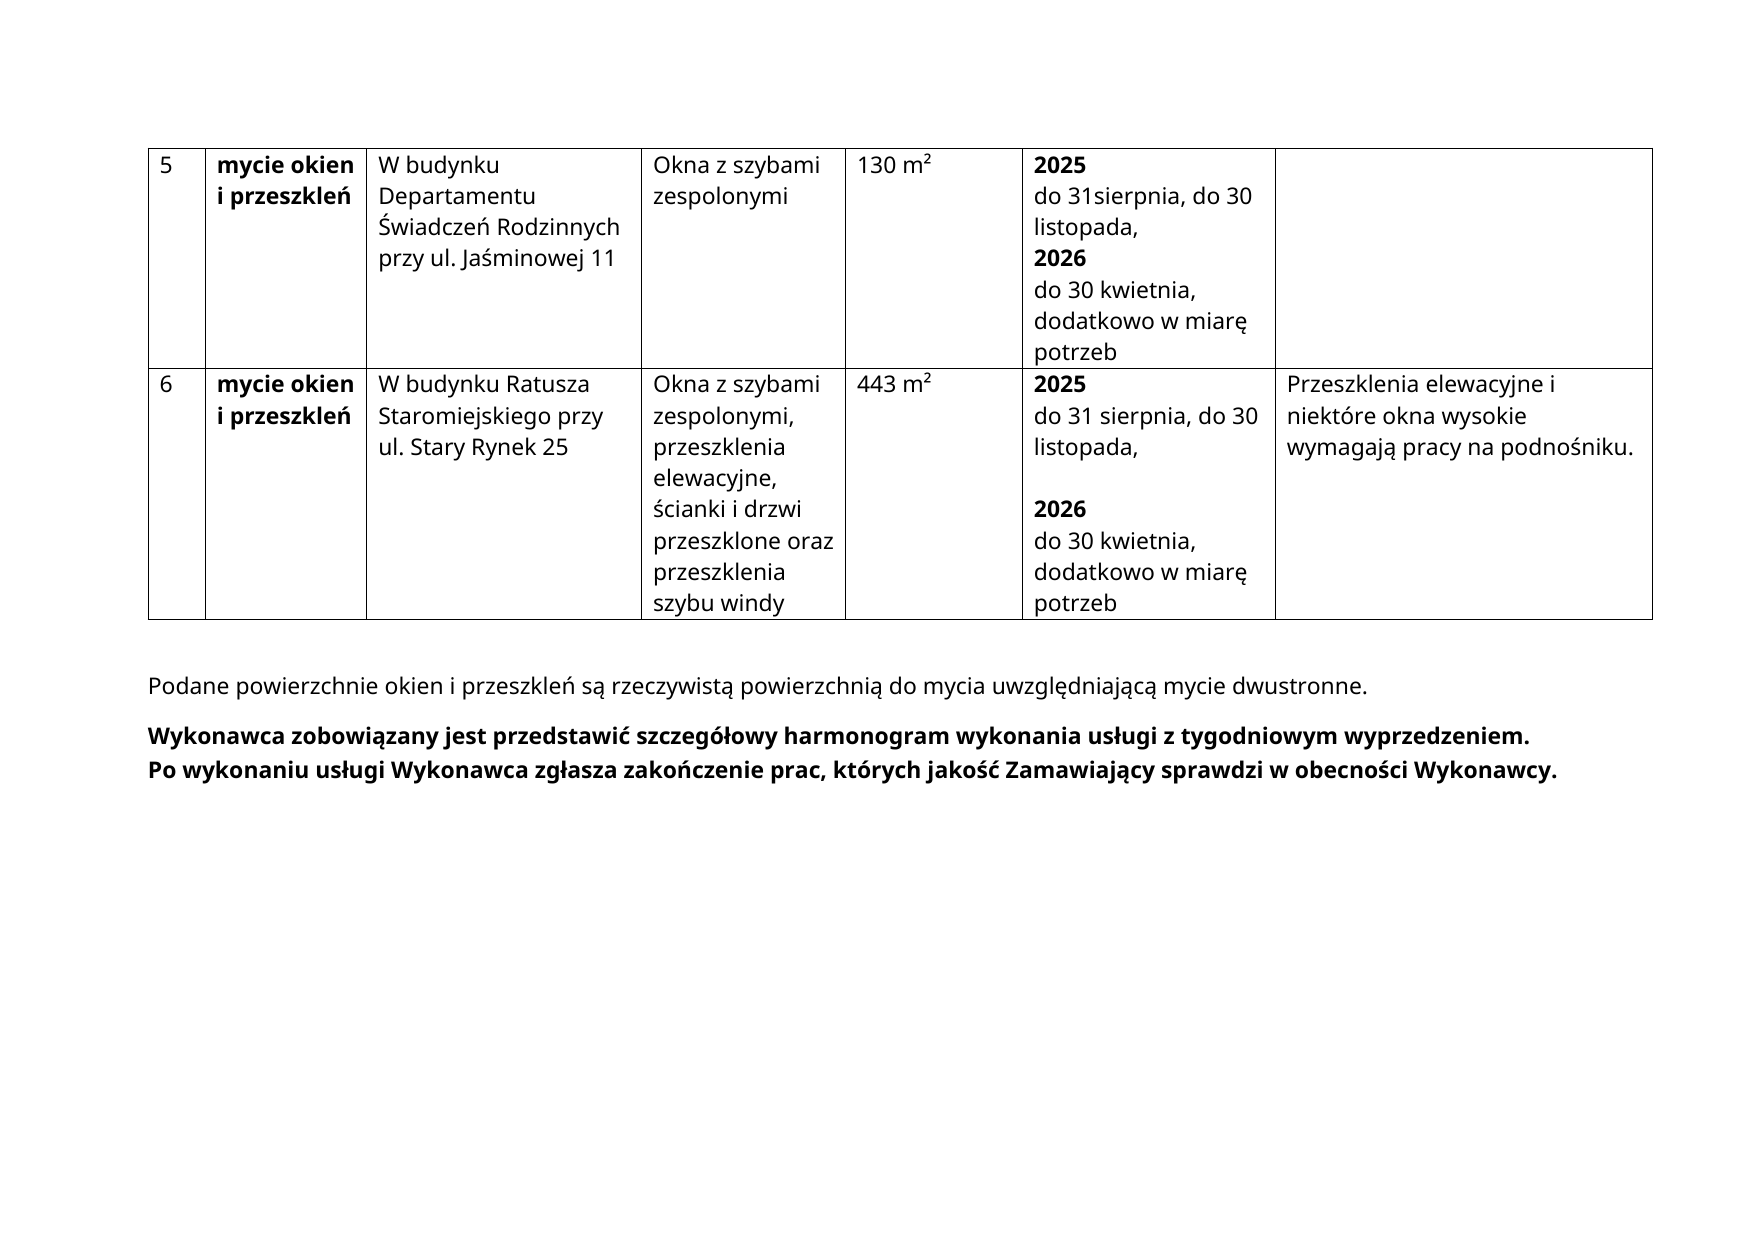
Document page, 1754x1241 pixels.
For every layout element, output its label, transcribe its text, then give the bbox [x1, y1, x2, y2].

table_cell W budynku Departamentu Świadczeń Rodzinnych przy ul. Jaśminowej 11 [367, 149, 641, 367]
table_cell Okna z szybami zespolonymi [642, 149, 845, 367]
text Podane powierzchnie okien i przeszkleń są rzeczywistą powierzchnią do mycia uwzględniającą mycie dwustronne. [148, 670, 1606, 701]
table_cell 2025 do 31sierpnia, do 30 listopada, 2026 do 30 kwietnia, dodatkowo w miarę potrzeb [1023, 149, 1275, 367]
table_cell W budynku Ratusza Staromiejskiego przy ul. Stary Rynek 25 [367, 369, 641, 618]
table_cell 6 [149, 369, 205, 618]
table_cell Okna z szybami zespolonymi, przeszklenia elewacyjne, ścianki i drzwi przeszklone oraz przeszklenia szybu windy [642, 369, 845, 618]
table_cell 443 m² [846, 369, 1022, 618]
table_cell 2025 do 31 sierpnia, do 30 listopada, 2026 do 30 kwietnia, dodatkowo w miarę potrzeb [1023, 369, 1275, 618]
table_cell 5 [149, 149, 205, 367]
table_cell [206, 149, 366, 367]
table_cell [1276, 149, 1652, 367]
table_cell 130 m² [846, 149, 1022, 367]
table_cell mycie okien i przeszkleń [206, 369, 366, 618]
text Wykonawca zobowiązany jest przedstawić szczegółowy harmonogram wykonania usługi z tygodniowym wyprzedzeniem. Po wykonaniu usługi Wykonawca zgłasza zakończenie prac, których jakość Zamawiający sprawdzi w obecności Wykonawcy. [148, 720, 1606, 785]
table_cell Przeszklenia elewacyjne i niektóre okna wysokie wymagają pracy na podnośniku. [1276, 369, 1652, 618]
